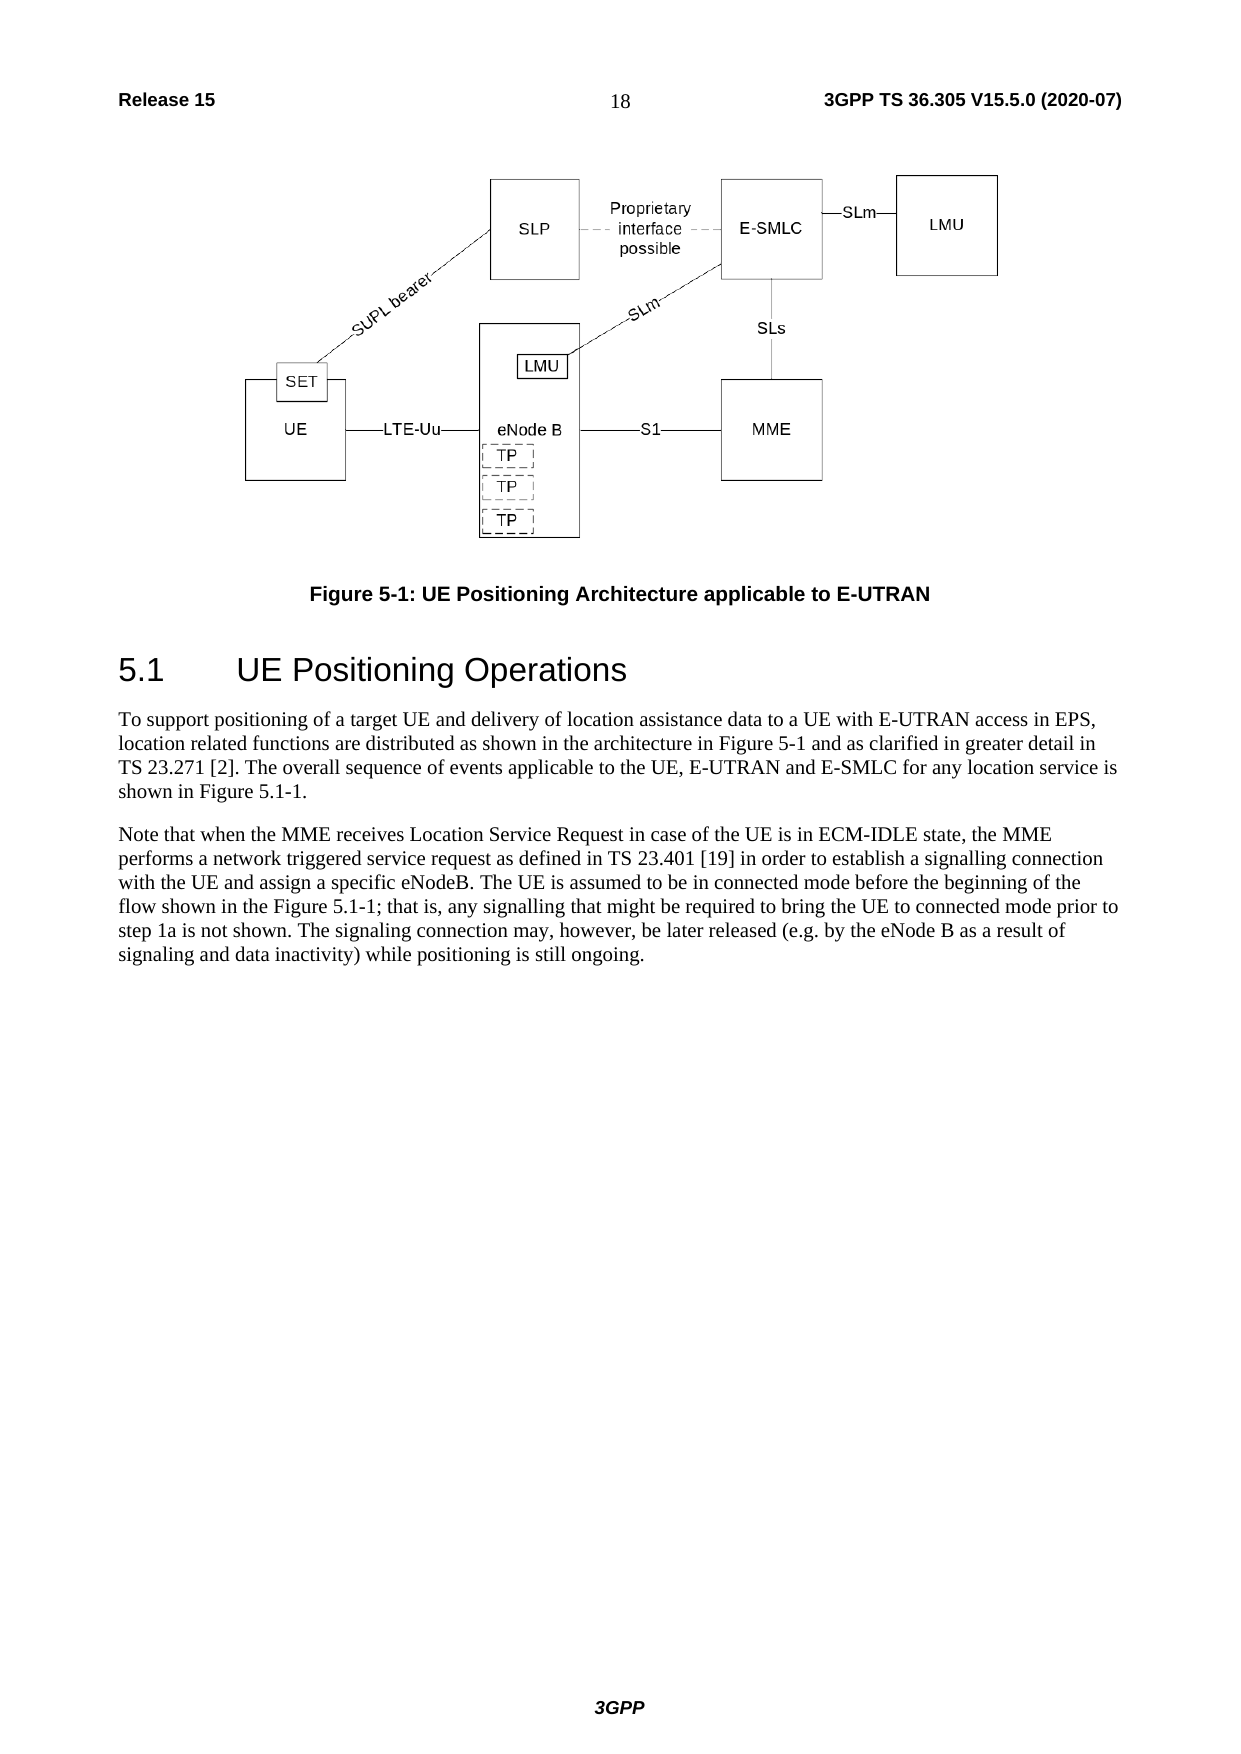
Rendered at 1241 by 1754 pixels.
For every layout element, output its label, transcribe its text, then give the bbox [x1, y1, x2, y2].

text Note that when the MME receives Location Service Request in case of the UE is in ECM-IDLE state, the MME performs a network triggered service request as defined in TS 23.401 [19] in order to establish a signalling connection with the UE and assign a specific eNodeB. The UE is assumed to be in connected mode before the beginning of the flow shown in the Figure 5.1-1; that is, any signalling that might be required to bring the UE to connected mode prior to step 1a is not shown. The signaling connection may, however, be later released (e.g. by the eNode B as a result of signaling and data inactivity) while positioning is still ongoing. [118, 822, 1122, 966]
subtitle 5.1 UE Positioning Operations [118, 649, 1122, 688]
text Figure 5-1: UE Positioning Architecture applicable to E-UTRAN [118, 582, 1122, 606]
text To support positioning of a target UE and delivery of location assistance data to a UE with E-UTRAN access in EPS, location related functions are distributed as shown in the architecture in Figure 5-1 and as clarified in greater detail in TS 23.271 [2]. The overall sequence of events applicable to the UE, E-UTRAN and E-SMLC for any location service is shown in Figure 5.1-1. [118, 707, 1122, 803]
